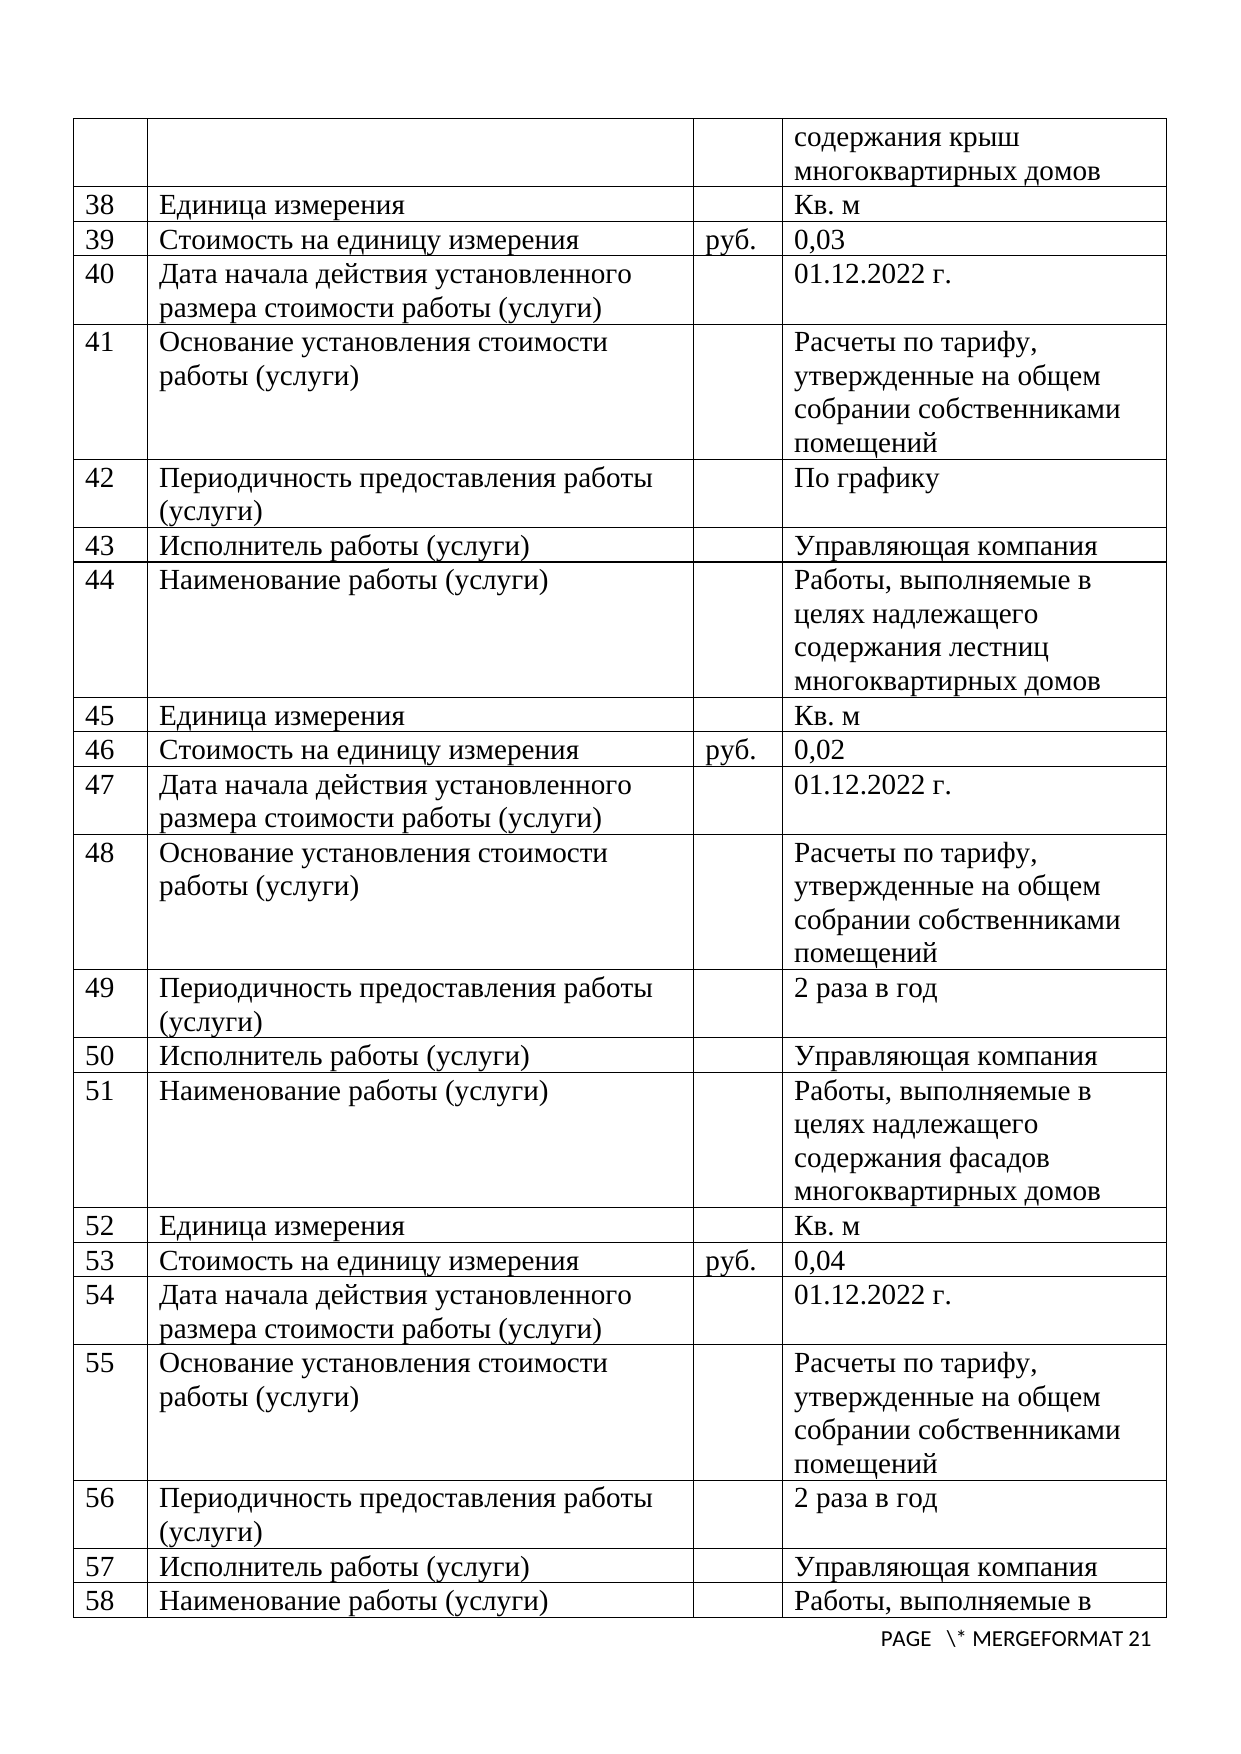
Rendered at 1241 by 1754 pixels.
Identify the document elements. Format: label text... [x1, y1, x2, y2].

table_cell руб. [694, 732, 782, 766]
table_cell Периодичность предоставления работы (услуги) [148, 970, 693, 1037]
table_cell [694, 563, 782, 697]
table_cell 01.12.2022 г. [783, 767, 1166, 834]
table_cell Кв. м [783, 1208, 1166, 1242]
table_cell Дата начала действия установленного размера стоимости работы (услуги) [148, 767, 693, 834]
table_cell Наименование работы (услуги) [148, 1073, 693, 1207]
table_cell [694, 528, 782, 561]
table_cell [148, 1583, 693, 1617]
table_cell [694, 1345, 782, 1479]
table_cell 41 [74, 325, 147, 459]
table_cell 53 [74, 1243, 147, 1276]
table_cell 42 [74, 460, 147, 527]
table_cell Периодичность предоставления работы (услуги) [148, 460, 693, 527]
table_cell Единица измерения [148, 1208, 693, 1242]
table_cell руб. [694, 222, 782, 255]
table_cell Расчеты по тарифу, утвержденные на общем собрании собственниками помещений [783, 835, 1166, 969]
table_cell 58 [74, 1583, 147, 1617]
table_cell Управляющая компания [783, 528, 1166, 561]
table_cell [783, 1583, 1166, 1617]
table_cell [694, 187, 782, 221]
table_cell Работы, выполняемые в целях надлежащего содержания лестниц многоквартирных домов [783, 563, 1166, 697]
table_cell Исполнитель работы (услуги) [148, 1549, 693, 1582]
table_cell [783, 119, 1166, 186]
table_cell 38 [74, 187, 147, 221]
table_cell Единица измерения [148, 187, 693, 221]
table_cell [694, 970, 782, 1037]
table_cell [694, 460, 782, 527]
table_cell Исполнитель работы (услуги) [148, 528, 693, 561]
table_cell [694, 698, 782, 731]
table_cell 47 [74, 767, 147, 834]
table_cell 49 [74, 970, 147, 1037]
table_cell [694, 1481, 782, 1548]
table_cell 37 [74, 119, 147, 186]
table_cell [694, 119, 782, 186]
table_cell 54 [74, 1277, 147, 1344]
table_cell 2 раза в год [783, 1481, 1166, 1548]
table_cell 45 [74, 698, 147, 731]
table_cell [694, 1073, 782, 1207]
table_cell 0,02 [783, 732, 1166, 766]
table_cell 46 [74, 732, 147, 766]
table_cell 55 [74, 1345, 147, 1479]
table_cell Расчеты по тарифу, утвержденные на общем собрании собственниками помещений [783, 1345, 1166, 1479]
table_cell Кв. м [783, 698, 1166, 731]
table_cell [694, 1583, 782, 1617]
table_cell 56 [74, 1481, 147, 1548]
table_cell 40 [74, 256, 147, 323]
table_cell Дата начала действия установленного размера стоимости работы (услуги) [148, 1277, 693, 1344]
table_cell Наименование работы (услуги) [148, 563, 693, 697]
table_cell [694, 1277, 782, 1344]
table_cell 51 [74, 1073, 147, 1207]
table_cell [694, 835, 782, 969]
table_cell руб. [694, 1243, 782, 1276]
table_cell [148, 119, 693, 186]
table_cell 57 [74, 1549, 147, 1582]
table_cell 43 [74, 528, 147, 561]
table_cell По графику [783, 460, 1166, 527]
table_cell 39 [74, 222, 147, 255]
table_cell [694, 1549, 782, 1582]
table_cell [694, 767, 782, 834]
table_cell Стоимость на единицу измерения [148, 732, 693, 766]
table_cell 0,03 [783, 222, 1166, 255]
table_cell Управляющая компания [783, 1038, 1166, 1072]
table_cell [694, 1038, 782, 1072]
table_cell Стоимость на единицу измерения [148, 1243, 693, 1276]
table_cell Управляющая компания [783, 1549, 1166, 1582]
table_cell [694, 256, 782, 323]
table_cell 52 [74, 1208, 147, 1242]
table_cell Единица измерения [148, 698, 693, 731]
table_cell 50 [74, 1038, 147, 1072]
table_cell Основание установления стоимости работы (услуги) [148, 325, 693, 459]
table_cell Расчеты по тарифу, утвержденные на общем собрании собственниками помещений [783, 325, 1166, 459]
table_cell Основание установления стоимости работы (услуги) [148, 1345, 693, 1479]
table_cell Исполнитель работы (услуги) [148, 1038, 693, 1072]
table_cell 01.12.2022 г. [783, 1277, 1166, 1344]
table_cell 0,04 [783, 1243, 1166, 1276]
table_cell [694, 1208, 782, 1242]
table_cell Дата начала действия установленного размера стоимости работы (услуги) [148, 256, 693, 323]
table_cell 01.12.2022 г. [783, 256, 1166, 323]
table_cell Периодичность предоставления работы (услуги) [148, 1481, 693, 1548]
table_cell 2 раза в год [783, 970, 1166, 1037]
table_cell [694, 325, 782, 459]
table_cell 44 [74, 563, 147, 697]
table_cell Основание установления стоимости работы (услуги) [148, 835, 693, 969]
table_cell Стоимость на единицу измерения [148, 222, 693, 255]
table_cell 48 [74, 835, 147, 969]
table_cell Кв. м [783, 187, 1166, 221]
table_cell Работы, выполняемые в целях надлежащего содержания фасадов многоквартирных домов [783, 1073, 1166, 1207]
